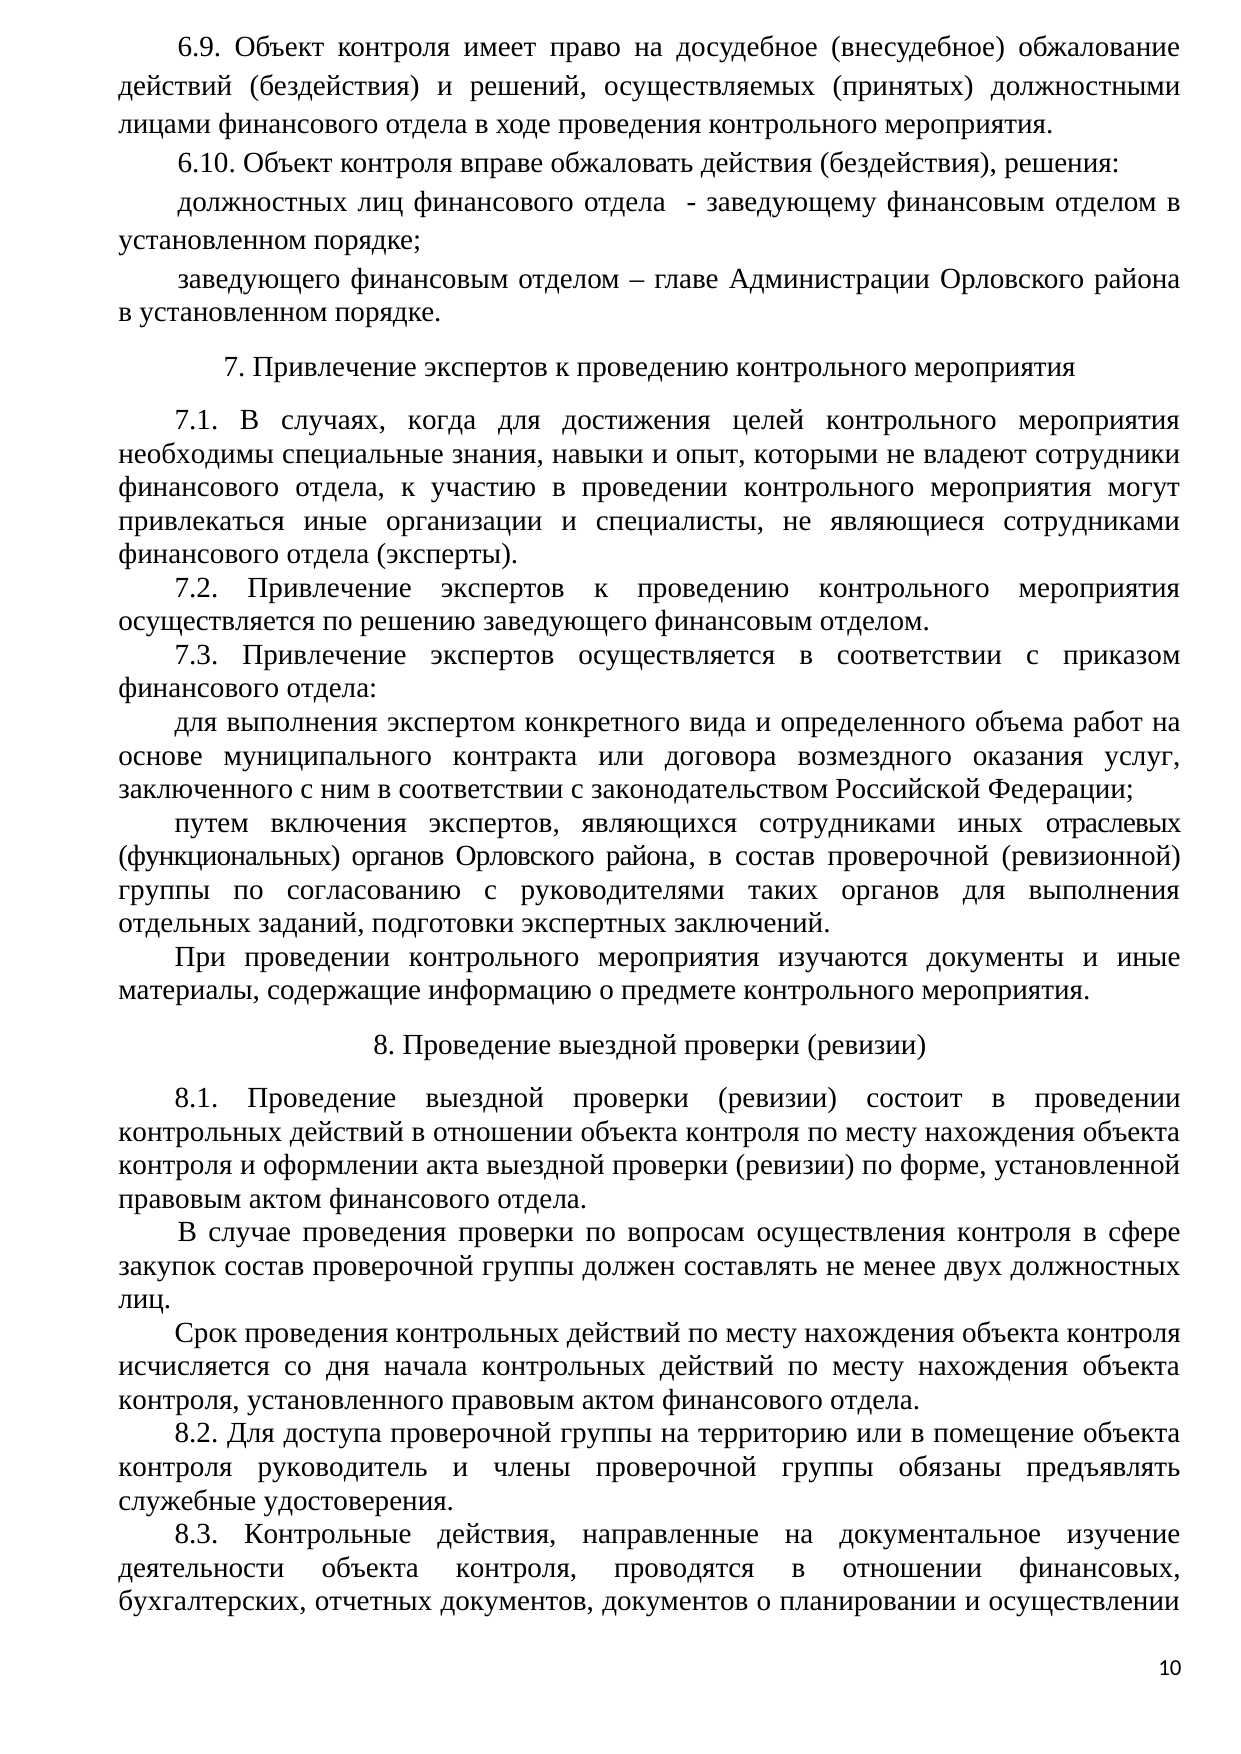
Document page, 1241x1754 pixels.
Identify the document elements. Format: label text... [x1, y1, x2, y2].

text 6.9. Объект контроля имеет право на досудебное (внесудебное) обжалование действий (бездействия) и решений, осуществляемых (принятых) должностными лицами финансового отдела в ходе проведения контрольного мероприятия. [118, 29, 1181, 140]
text При проведении контрольного мероприятия изучаются документы и иные материалы, содержащие информацию о предмете контрольного мероприятия. [118, 939, 1181, 1006]
text 8.1. Проведение выездной проверки (ревизии) состоит в проведении контрольных действий в отношении объекта контроля по месту нахождения объекта контроля и оформлении акта выездной проверки (ревизии) по форме, установленной правовым актом финансового отдела. [118, 1080, 1181, 1214]
text 7.3. Привлечение экспертов осуществляется в соответствии с приказом финансового отдела: [118, 637, 1181, 704]
text 7.2. Привлечение экспертов к проведению контрольного мероприятия осуществляется по решению заведующего финансовым отделом. [118, 570, 1181, 637]
text заведующего финансовым отделом – главе Администрации Орловского района в установленном порядке. [118, 261, 1181, 328]
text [118, 1516, 1181, 1617]
text 6.10. Объект контроля вправе обжаловать действия (бездействия), решения: [118, 145, 1181, 179]
text В случае проведения проверки по вопросам осуществления контроля в сфере закупок состав проверочной группы должен составлять не менее двух должностных лиц. [118, 1214, 1181, 1315]
text 7.1. В случаях, когда для достижения целей контрольного мероприятия необходимы специальные знания, навыки и опыт, которыми не владеют сотрудники финансового отдела, к участию в проведении контрольного мероприятия могут привлекаться иные организации и специалисты, не являющиеся сотрудниками финансового отдела (эксперты). [118, 402, 1181, 570]
text путем включения экспертов, являющихся сотрудниками иных отраслевых (функциональных) органов Орловского района, в состав проверочной (ревизионной) группы по согласованию с руководителями таких органов для выполнения отдельных заданий, подготовки экспертных заключений. [118, 805, 1181, 939]
text 8.2. Для доступа проверочной группы на территорию или в помещение объекта контроля руководитель и члены проверочной группы обязаны предъявлять служебные удостоверения. [118, 1416, 1181, 1516]
text должностных лиц финансового отдела - заведующему финансовым отделом в установленном порядке; [118, 184, 1181, 256]
text Срок проведения контрольных действий по месту нахождения объекта контроля исчисляется со дня начала контрольных действий по месту нахождения объекта контроля, установленного правовым актом финансового отдела. [118, 1315, 1181, 1416]
text для выполнения экспертом конкретного вида и определенного объема работ на основе муниципального контракта или договора возмездного оказания услуг, заключенного с ним в соответствии с законодательством Российской Федерации; [118, 704, 1181, 805]
title 7. Привлечение экспертов к проведению контрольного мероприятия [118, 349, 1181, 383]
title 8. Проведение выездной проверки (ревизии) [118, 1027, 1181, 1061]
